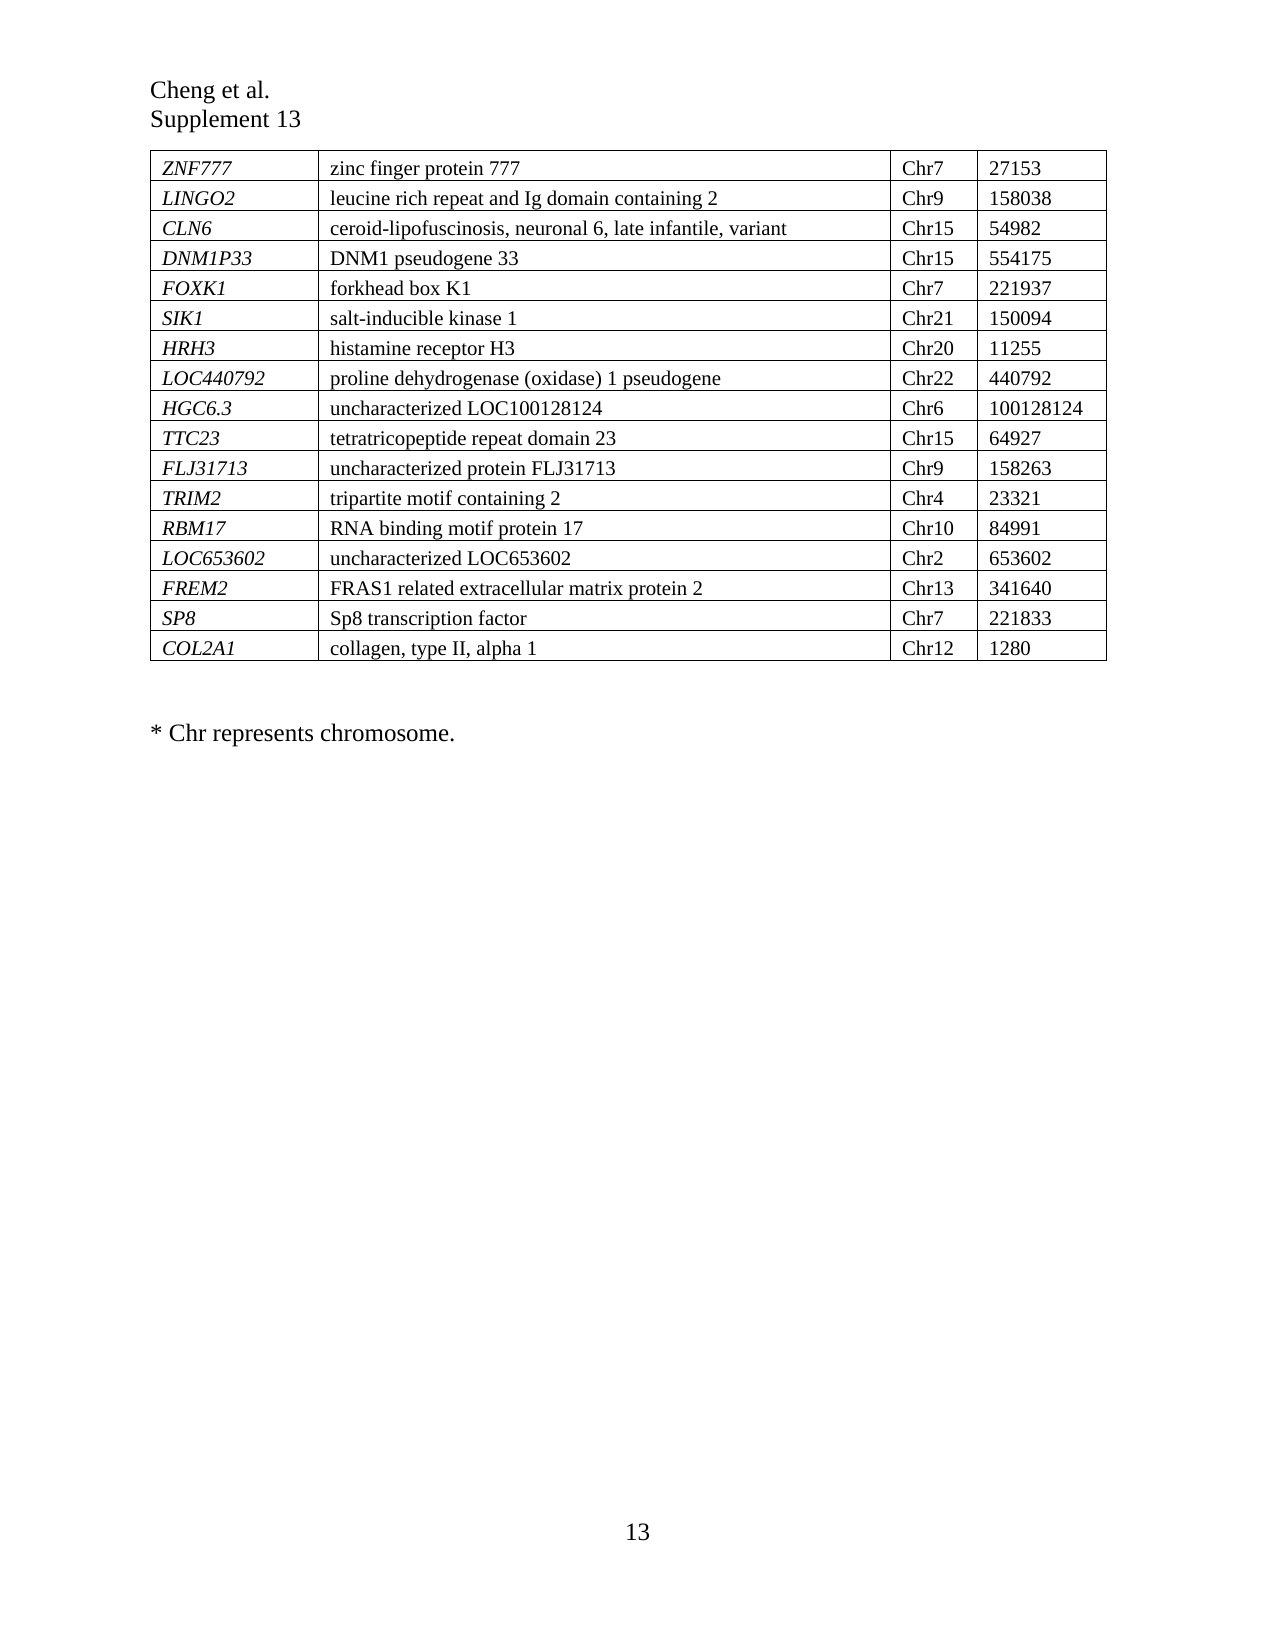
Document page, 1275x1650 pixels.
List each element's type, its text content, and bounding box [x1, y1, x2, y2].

table_cell 158038 [978, 181, 1106, 210]
table_cell 27153 [978, 151, 1106, 180]
table_cell uncharacterized LOC100128124 [319, 391, 890, 420]
table_cell Chr20 [891, 331, 977, 360]
table_cell 100128124 [978, 391, 1106, 420]
table_cell 221833 [978, 601, 1106, 630]
table_cell Chr15 [891, 211, 977, 240]
table_cell 150094 [978, 301, 1106, 330]
table_cell TTC23 [151, 421, 318, 450]
table_cell Chr7 [891, 151, 977, 180]
table_cell ZNF777 [151, 151, 318, 180]
table_cell 440792 [978, 361, 1106, 390]
table_cell LOC653602 [151, 541, 318, 570]
table_cell Chr12 [891, 631, 977, 660]
table_cell collagen, type II, alpha 1 [319, 631, 890, 660]
table_cell 221937 [978, 271, 1106, 300]
table_cell Chr13 [891, 571, 977, 600]
table_cell LOC440792 [151, 361, 318, 390]
table_cell 11255 [978, 331, 1106, 360]
table_cell Chr9 [891, 451, 977, 480]
table_cell Chr10 [891, 511, 977, 540]
table_cell 64927 [978, 421, 1106, 450]
table_cell Chr21 [891, 301, 977, 330]
table_cell tetratricopeptide repeat domain 23 [319, 421, 890, 450]
table_cell Chr22 [891, 361, 977, 390]
table_cell 84991 [978, 511, 1106, 540]
table_cell Chr6 [891, 391, 977, 420]
table_cell 554175 [978, 241, 1106, 270]
table_cell forkhead box K1 [319, 271, 890, 300]
table_cell 653602 [978, 541, 1106, 570]
table_cell Chr9 [891, 181, 977, 210]
text * Chr represents chromosome. [150, 718, 1125, 747]
table_cell Chr7 [891, 601, 977, 630]
table_cell RBM17 [151, 511, 318, 540]
table_cell 54982 [978, 211, 1106, 240]
table_cell 23321 [978, 481, 1106, 510]
table_cell Sp8 transcription factor [319, 601, 890, 630]
table_cell SP8 [151, 601, 318, 630]
table_cell 341640 [978, 571, 1106, 600]
table_cell uncharacterized LOC653602 [319, 541, 890, 570]
table_cell Chr7 [891, 271, 977, 300]
table_cell FOXK1 [151, 271, 318, 300]
table_cell Chr2 [891, 541, 977, 570]
table_cell DNM1P33 [151, 241, 318, 270]
table_cell leucine rich repeat and Ig domain containing 2 [319, 181, 890, 210]
table_cell 1280 [978, 631, 1106, 660]
table_cell Chr4 [891, 481, 977, 510]
table_cell Chr15 [891, 421, 977, 450]
table_cell proline dehydrogenase (oxidase) 1 pseudogene [319, 361, 890, 390]
table_cell HRH3 [151, 331, 318, 360]
table_cell LINGO2 [151, 181, 318, 210]
table_cell CLN6 [151, 211, 318, 240]
table_cell DNM1 pseudogene 33 [319, 241, 890, 270]
table_cell salt-inducible kinase 1 [319, 301, 890, 330]
table_cell uncharacterized protein FLJ31713 [319, 451, 890, 480]
table_cell tripartite motif containing 2 [319, 481, 890, 510]
table_cell Chr15 [891, 241, 977, 270]
table_cell FRAS1 related extracellular matrix protein 2 [319, 571, 890, 600]
table_cell RNA binding motif protein 17 [319, 511, 890, 540]
table_cell FREM2 [151, 571, 318, 600]
table_cell 158263 [978, 451, 1106, 480]
table_cell histamine receptor H3 [319, 331, 890, 360]
table_cell SIK1 [151, 301, 318, 330]
table_cell zinc finger protein 777 [319, 151, 890, 180]
table_cell FLJ31713 [151, 451, 318, 480]
table_cell HGC6.3 [151, 391, 318, 420]
table_cell COL2A1 [151, 631, 318, 660]
table_cell TRIM2 [151, 481, 318, 510]
table_cell ceroid-lipofuscinosis, neuronal 6, late infantile, variant [319, 211, 890, 240]
